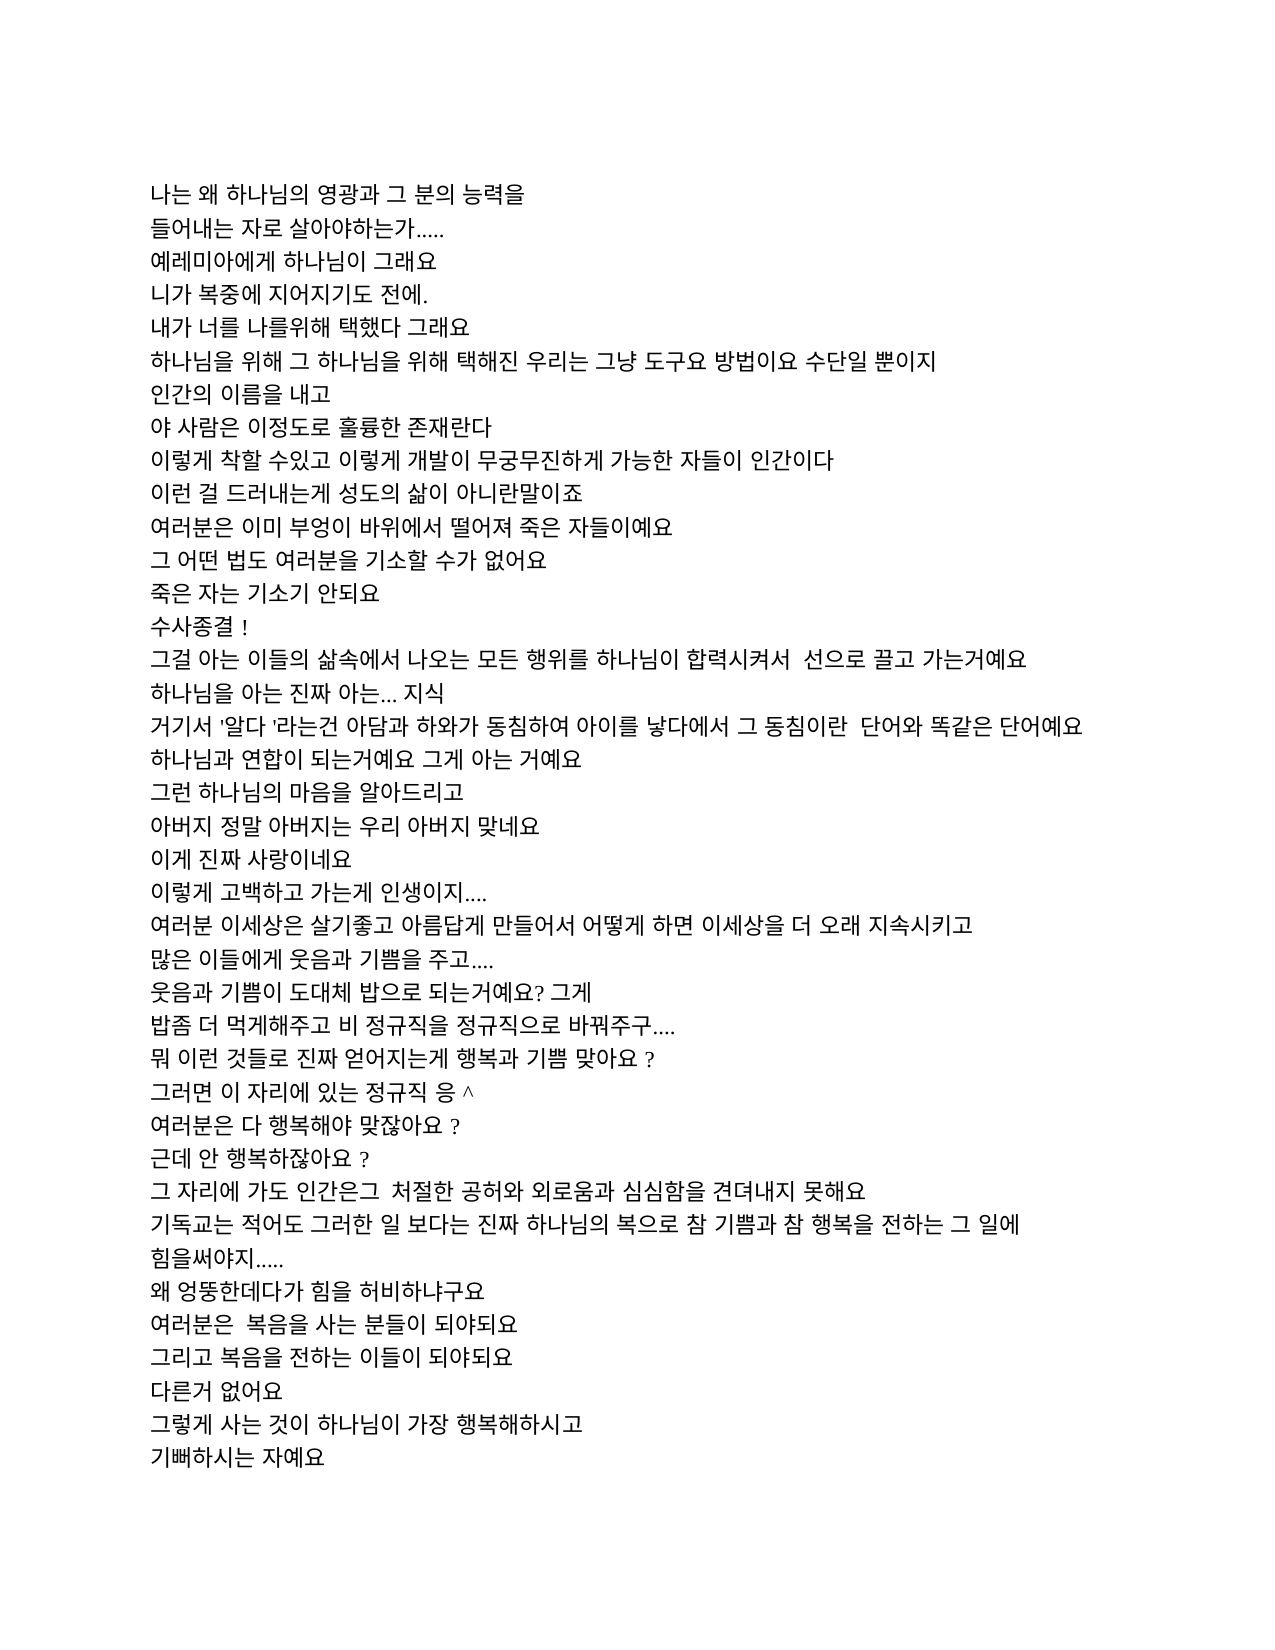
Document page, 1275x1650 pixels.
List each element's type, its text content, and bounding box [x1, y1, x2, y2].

text 예레미아에게 하나님이 그래요 니가 복중에 지어지기도 전에. 내가 너를 나를위해 택했다 그래요 하나님을 위해 그 하나님을 위해 택해진 우리는 그냥 도구요 방법이요 수단일 뿐이지 인간의 이름을 내고 야 사람은 이정도로 훌륭한 존재란다 이렇게 착할 수있고 이렇게 개발이 무궁무진하게 가능한 자들이 인간이다 이런 걸 드러내는게 성도의 삶이 아니란말이죠 [150, 244, 1125, 509]
text 여러분은 이미 부엉이 바위에서 떨어져 죽은 자들이예요 그 어떤 법도 여러분을 기소할 수가 없어요 죽은 자는 기소기 안되요 수사종결 ! [150, 509, 1125, 642]
text 여러분 이세상은 살기좋고 아름답게 만들어서 어떻게 하면 이세상을 더 오래 지속시키고 많은 이들에게 웃음과 기쁨을 주고.... 웃음과 기쁨이 도대체 밥으로 되는거예요? 그게 밥좀 더 먹게해주고 비 정규직을 정규직으로 바꿔주구.... 뭐 이런 것들로 진짜 얻어지는게 행복과 기쁨 맞아요 ? 그러면 이 자리에 있는 정규직 응 ^ 여러분은 다 행복해야 맞잖아요 ? [150, 908, 1125, 1141]
text 그걸 아는 이들의 삶속에서 나오는 모든 행위를 하나님이 합력시켜서 선으로 끌고 가는거예요 하나님을 아는 진짜 아는... 지식 거기서 '알다 '라는건 아담과 하와가 동침하여 아이를 낳다에서 그 동침이란 단어와 똑같은 단어예요 하나님과 연합이 되는거예요 그게 아는 거예요 그런 하나님의 마음을 알아드리고 아버지 정말 아버지는 우리 아버지 맞네요 이게 진짜 사랑이네요 이렇게 고백하고 가는게 인생이지.... [150, 642, 1125, 908]
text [150, 1141, 1125, 1473]
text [150, 177, 1125, 244]
